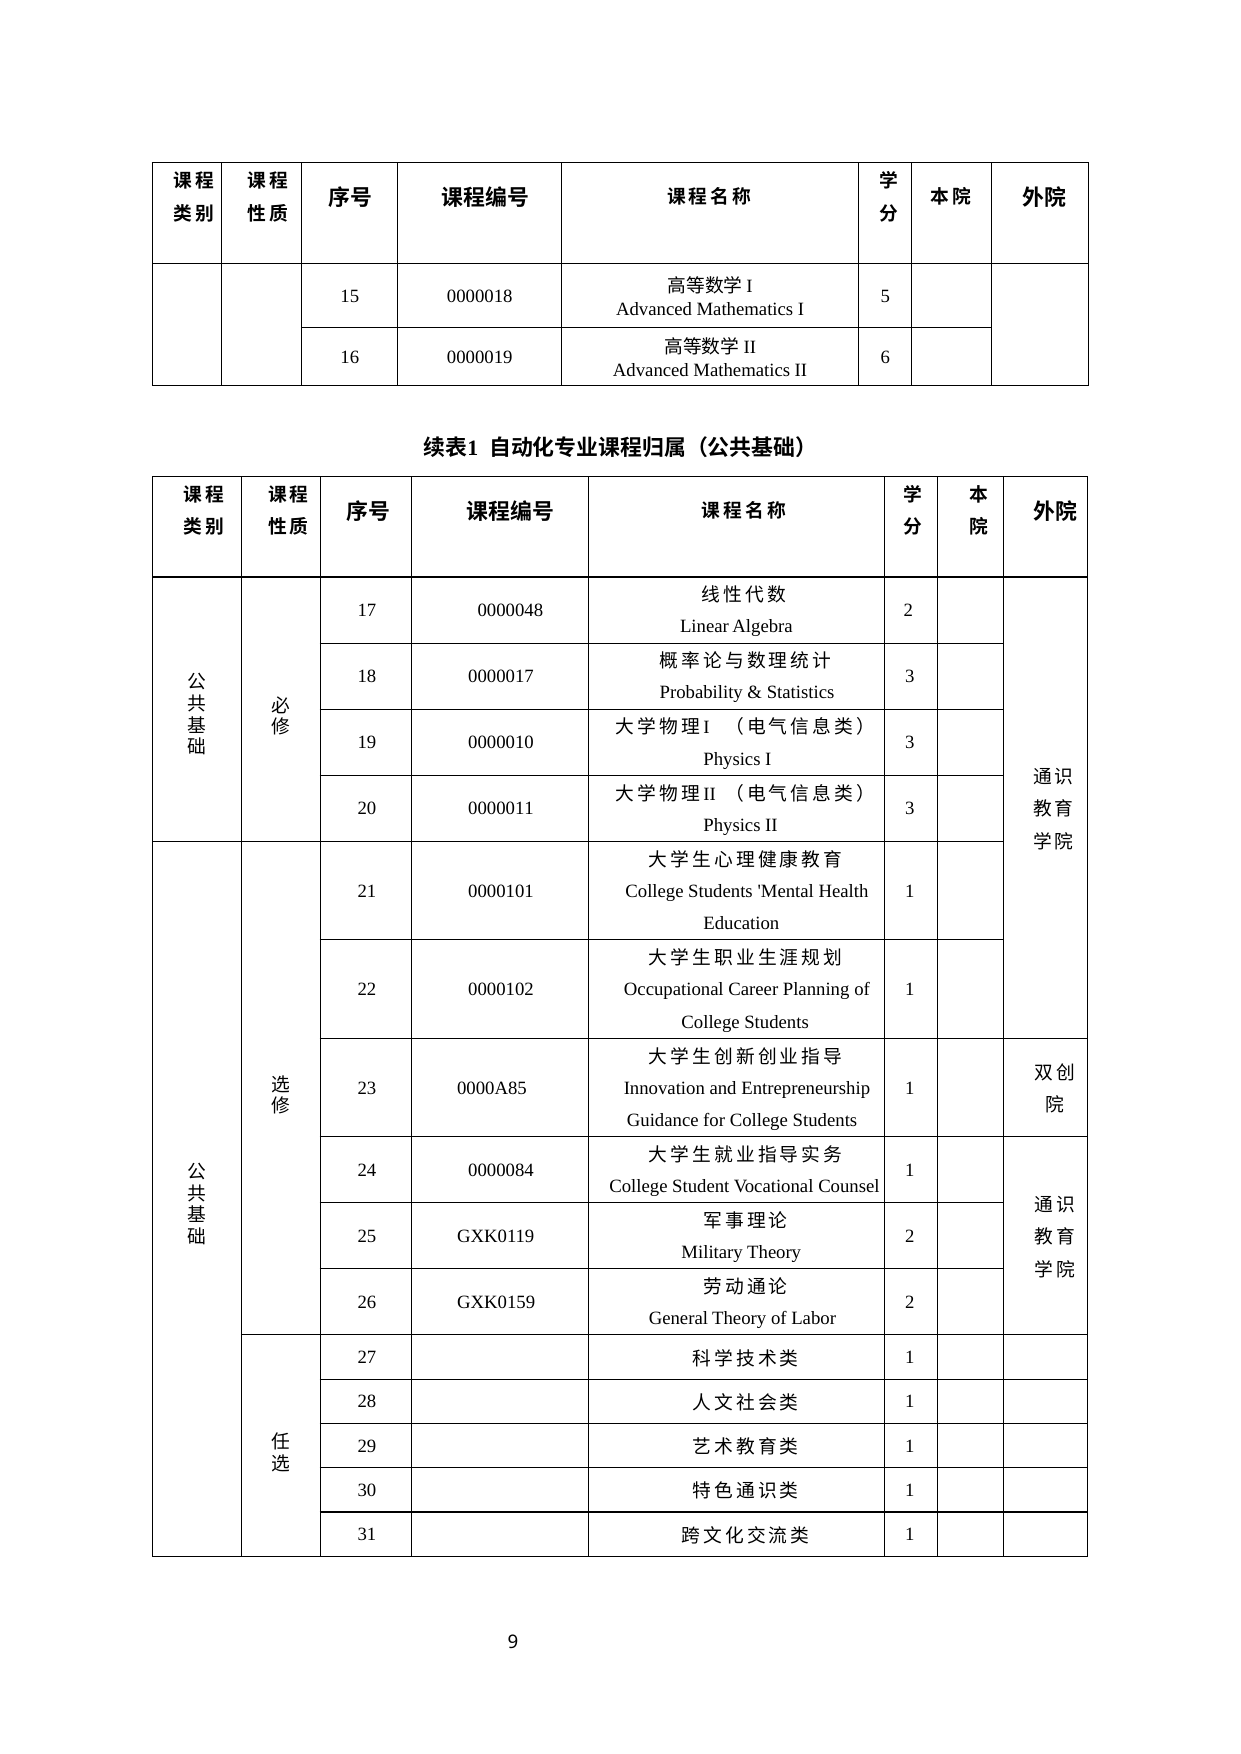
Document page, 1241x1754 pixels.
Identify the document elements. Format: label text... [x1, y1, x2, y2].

table_cell 1 [885, 1468, 937, 1511]
table_cell [1004, 1513, 1087, 1556]
table_cell 30 [321, 1468, 411, 1511]
table_cell 2 [885, 578, 937, 642]
table_cell 18 [321, 644, 411, 708]
table_cell [938, 1039, 1003, 1136]
table_cell 1 [885, 1039, 937, 1136]
table_cell [412, 1513, 588, 1556]
table_cell 3 [885, 644, 937, 708]
table_header 课程 性质 [222, 163, 301, 262]
table_cell 人文社会类 [589, 1380, 884, 1423]
table_cell [938, 1380, 1003, 1423]
table_cell 大学生就业指导实务 College Student Vocational Counsel [589, 1137, 884, 1202]
table_cell [938, 1424, 1003, 1467]
table_cell 0000048 [412, 578, 588, 642]
table_cell 17 [321, 578, 411, 642]
table_cell 28 [321, 1380, 411, 1423]
table_cell 通识教育学院 [1004, 578, 1087, 1038]
table_header 课程名称 [589, 477, 884, 576]
table_cell 29 [321, 1424, 411, 1467]
table_cell 0000084 [412, 1137, 588, 1202]
table_cell [938, 1468, 1003, 1511]
table_cell [1004, 1468, 1087, 1511]
table_cell [938, 578, 1003, 642]
table_cell 任选 [242, 1335, 320, 1556]
table_cell 大学生创新创业指导 Innovation and Entrepreneurship Guidance for College Students [589, 1039, 884, 1136]
table_cell 5 [859, 264, 911, 327]
table_cell [938, 710, 1003, 774]
table_header 课程 性质 [242, 477, 320, 576]
table_cell [938, 1335, 1003, 1379]
table_cell [1004, 1335, 1087, 1379]
table_cell [412, 1335, 588, 1379]
table_cell [412, 1424, 588, 1467]
table_cell 1 [885, 940, 937, 1038]
table_cell 24 [321, 1137, 411, 1202]
table_cell 军事理论 Military Theory [589, 1203, 884, 1268]
table_cell 1 [885, 1513, 937, 1556]
table_cell [938, 842, 1003, 939]
table_cell 0000019 [398, 328, 561, 385]
table_cell [412, 1468, 588, 1511]
table_cell [412, 1380, 588, 1423]
table_header 外院 [992, 163, 1088, 262]
table_cell 特色通识类 [589, 1468, 884, 1511]
table_cell 0000010 [412, 710, 588, 774]
table_cell 3 [885, 776, 937, 841]
table_cell 20 [321, 776, 411, 841]
table_cell 15 [302, 264, 397, 327]
table_cell 1 [885, 1335, 937, 1379]
table_cell 0000101 [412, 842, 588, 939]
table_cell 1 [885, 1424, 937, 1467]
table_cell 6 [859, 328, 911, 385]
table_cell 线性代数 Linear Algebra [589, 578, 884, 642]
table_header 学分 [859, 163, 911, 262]
table_cell [938, 940, 1003, 1038]
table_header 序号 [302, 163, 397, 262]
table_cell 高等数学I Advanced Mathematics I [562, 264, 858, 327]
table_cell 大学物理I（电气信息类） Physics I [589, 710, 884, 774]
table_cell 大学物理II（电气信息类） Physics II [589, 776, 884, 841]
table_cell 高等数学 II Advanced Mathematics II [562, 328, 858, 385]
table_cell 0000A85 [412, 1039, 588, 1136]
table_cell [938, 1269, 1003, 1334]
table_cell 1 [885, 1137, 937, 1202]
table_cell 大学生心理健康教育 College Students 'Mental Health Education [589, 842, 884, 939]
table_cell [938, 1203, 1003, 1268]
table_cell [938, 644, 1003, 708]
table_cell 选修 [242, 842, 320, 1334]
table_header 课程名称 [562, 163, 858, 262]
table_cell 0000102 [412, 940, 588, 1038]
table_cell [912, 328, 991, 385]
table_cell [1004, 1424, 1087, 1467]
table_cell 23 [321, 1039, 411, 1136]
table_cell 科学技术类 [589, 1335, 884, 1379]
table_header 学分 [885, 477, 937, 576]
table_cell 劳动通论 General Theory of Labor [589, 1269, 884, 1334]
table_cell 大学生职业生涯规划 Occupational Career Planning of College Students [589, 940, 884, 1038]
table_cell [938, 776, 1003, 841]
text 续表1 自动化专业课程归属（公共基础） [150, 430, 1090, 462]
table_header 课程编号 [398, 163, 561, 262]
table_cell 2 [885, 1203, 937, 1268]
table_cell 双创院 [1004, 1039, 1087, 1136]
table_cell 1 [885, 1380, 937, 1423]
table_cell 艺术教育类 [589, 1424, 884, 1467]
table_header 本院 [912, 163, 991, 262]
table_cell GXK0119 [412, 1203, 588, 1268]
table_header 本院 [938, 477, 1003, 576]
table_cell 25 [321, 1203, 411, 1268]
table_cell [912, 264, 991, 327]
table_cell [1004, 1380, 1087, 1423]
table_cell GXK0159 [412, 1269, 588, 1334]
table_header 课程编号 [412, 477, 588, 576]
table_cell 31 [321, 1513, 411, 1556]
table_cell [938, 1513, 1003, 1556]
table_cell 公共基础 [153, 578, 241, 841]
table_cell 27 [321, 1335, 411, 1379]
table_header 序号 [321, 477, 411, 576]
table_cell 0000011 [412, 776, 588, 841]
table_header 课程 类别 [153, 163, 221, 262]
table_cell 19 [321, 710, 411, 774]
table_header 课程 类别 [153, 477, 241, 576]
table_cell 21 [321, 842, 411, 939]
table_cell 跨文化交流类 [589, 1513, 884, 1556]
table_cell 0000018 [398, 264, 561, 327]
table_cell 3 [885, 710, 937, 774]
table_cell 通识教育学院 [1004, 1137, 1087, 1334]
table_cell 22 [321, 940, 411, 1038]
table_cell [938, 1137, 1003, 1202]
table_cell 1 [885, 842, 937, 939]
table_cell 公共基础 [153, 842, 241, 1556]
table_cell 26 [321, 1269, 411, 1334]
table_header 外院 [1004, 477, 1087, 576]
table_cell 0000017 [412, 644, 588, 708]
table_cell 概率论与数理统计 Probability & Statistics [589, 644, 884, 708]
table_cell 必修 [242, 578, 320, 841]
table_cell 2 [885, 1269, 937, 1334]
table_cell 16 [302, 328, 397, 385]
